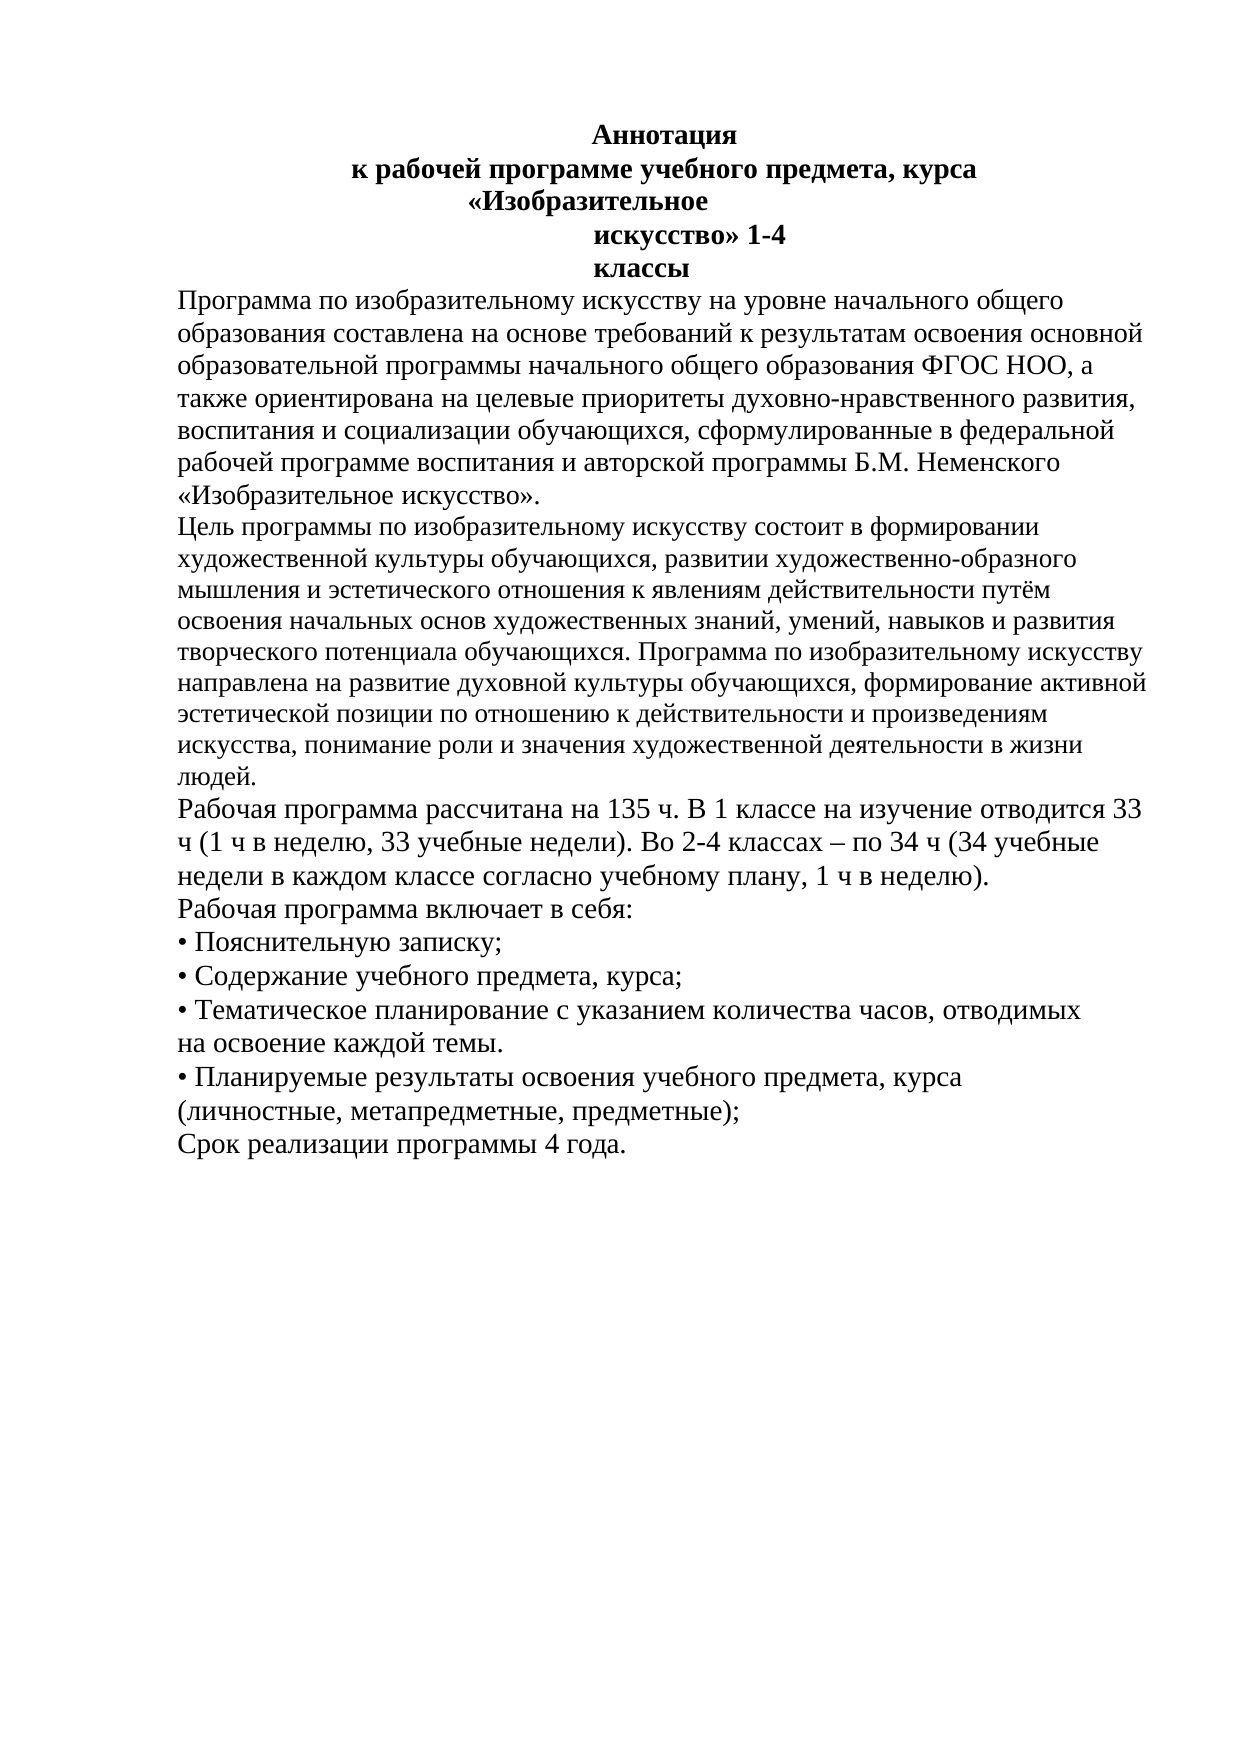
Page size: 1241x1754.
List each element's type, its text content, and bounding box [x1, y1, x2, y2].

text образования составлена на основе требований к результатам освоения основной образовательной программы начального общего образования ФГОС НОО, а [177, 316, 1163, 381]
text «Изобразительное искусство». [177, 478, 1163, 510]
text Рабочая программа рассчитана на 135 ч. В 1 классе на изучение отводится 33 ч (1 ч в неделю, 33 учебные недели). Во 2-4 классах – по 34 ч (34 учебные [177, 791, 1148, 858]
list Планируемые результаты освоения учебного предмета, курса (личностные, метапредметные, предметные); [177, 1059, 1135, 1127]
subtitle «Изобразительное искусство» 1-4 классы [467, 183, 861, 284]
text Цель программы по изобразительному искусству состоит в формировании [177, 510, 1163, 541]
text также ориентирована на целевые приоритеты духовно-нравственного развития, воспитания и социализации обучающихся, сформулированные в федеральной рабочей программе воспитания и авторской программы Б.М. Неменского [177, 381, 1139, 478]
list Пояснительную записку; [177, 925, 1163, 958]
list Тематическое планирование с указанием количества часов, отводимых на освоение каждой темы. [177, 992, 1116, 1059]
text Программа по изобразительному искусству на уровне начального общего [177, 284, 1163, 316]
text Срок реализации программы 4 года. [177, 1127, 1163, 1160]
text художественной культуры обучающихся, развитии художественно-образного мышления и эстетического отношения к явлениям действительности путём освоения начальных основ художественных знаний, умений, навыков и развития творческого потенциала обучающихся. Программа по изобразительному искусству направлена на развитие духовной культуры обучающихся, формирование активной эстетической позиции по отношению к действительности и произведениям искусства, понимание роли и значения художественной деятельности в жизни людей. [177, 542, 1148, 791]
list Содержание учебного предмета, курса; [177, 958, 1163, 992]
text недели в каждом классе согласно учебному плану, 1 ч в неделю). Рабочая программа включает в себя: [177, 858, 1081, 925]
